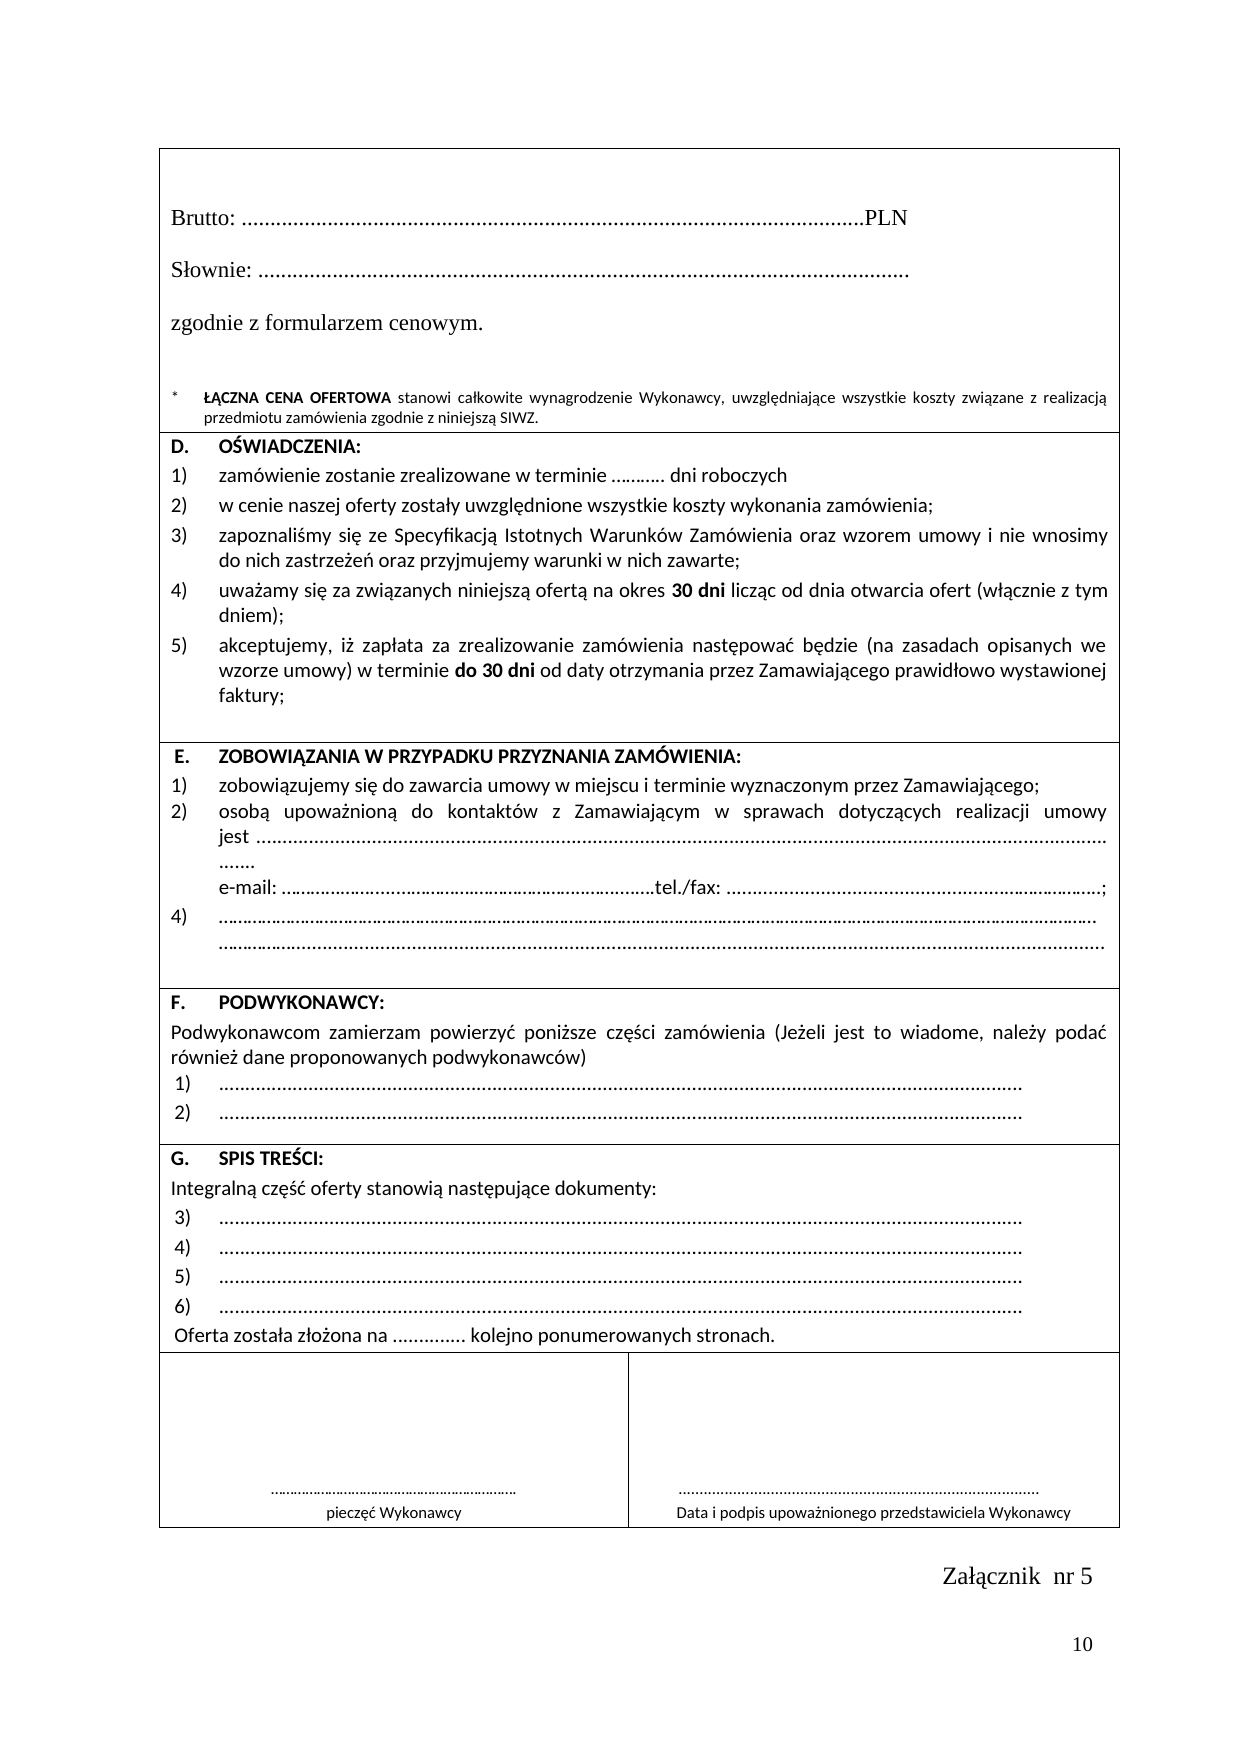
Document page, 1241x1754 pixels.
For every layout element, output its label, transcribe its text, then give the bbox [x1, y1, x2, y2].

table_cell SPIS TREŚCI: Integralną część oferty stanowią następujące dokumenty: ......................................................................................................................................................... ......................................................................................................................................................... ......................................................................................................................................................... ......................................................................................................................................................... Oferta została złożona na .............. kolejno ponumerowanych stronach. [160, 1145, 1119, 1352]
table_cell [160, 149, 1119, 432]
table_cell ZOBOWIĄZANIA W PRZYPADKU PRZYZNANIA ZAMÓWIENIA: zobowiązujemy się do zawarcia umowy w miejscu i terminie wyznaczonym przez Zamawiającego; osobą upoważnioną do kontaktów z Zamawiającym w sprawach dotyczących realizacji umowy jest ......................................................................................................................................................................... e-mail: ………...……........………….…………………..……....….tel./fax: .....................................................………………..; ………………………………………………………………………………………………………………………………………………………………………………........................................................................................................................................................... [160, 743, 1119, 988]
table_cell PODWYKONAWCY: Podwykonawcom zamierzam powierzyć poniższe części zamówienia (Jeżeli jest to wiadome, należy podać również dane proponowanych podwykonawców) ......................................................................................................................................................... ......................................................................................................................................................... [160, 989, 1119, 1144]
table_cell ………………………………………………………. pieczęć Wykonawcy [160, 1353, 628, 1527]
text Załącznik nr 5 [148, 1561, 1093, 1590]
table_cell ...................................................................................... Data i podpis upoważnionego przedstawiciela Wykonawcy [629, 1353, 1119, 1527]
table_cell OŚWIADCZENIA: zamówienie zostanie zrealizowane w terminie ……….. dni roboczych w cenie naszej oferty zostały uwzględnione wszystkie koszty wykonania zamówienia; zapoznaliśmy się ze Specyfikacją Istotnych Warunków Zamówienia oraz wzorem umowy i nie wnosimy do nich zastrzeżeń oraz przyjmujemy warunki w nich zawarte; uważamy się za związanych niniejszą ofertą na okres 30 dni licząc od dnia otwarcia ofert (włącznie z tym dniem); akceptujemy, iż zapłata za zrealizowanie zamówienia następować będzie (na zasadach opisanych we wzorze umowy) w terminie do 30 dni od daty otrzymania przez Zamawiającego prawidłowo wystawionej faktury; [160, 433, 1119, 742]
